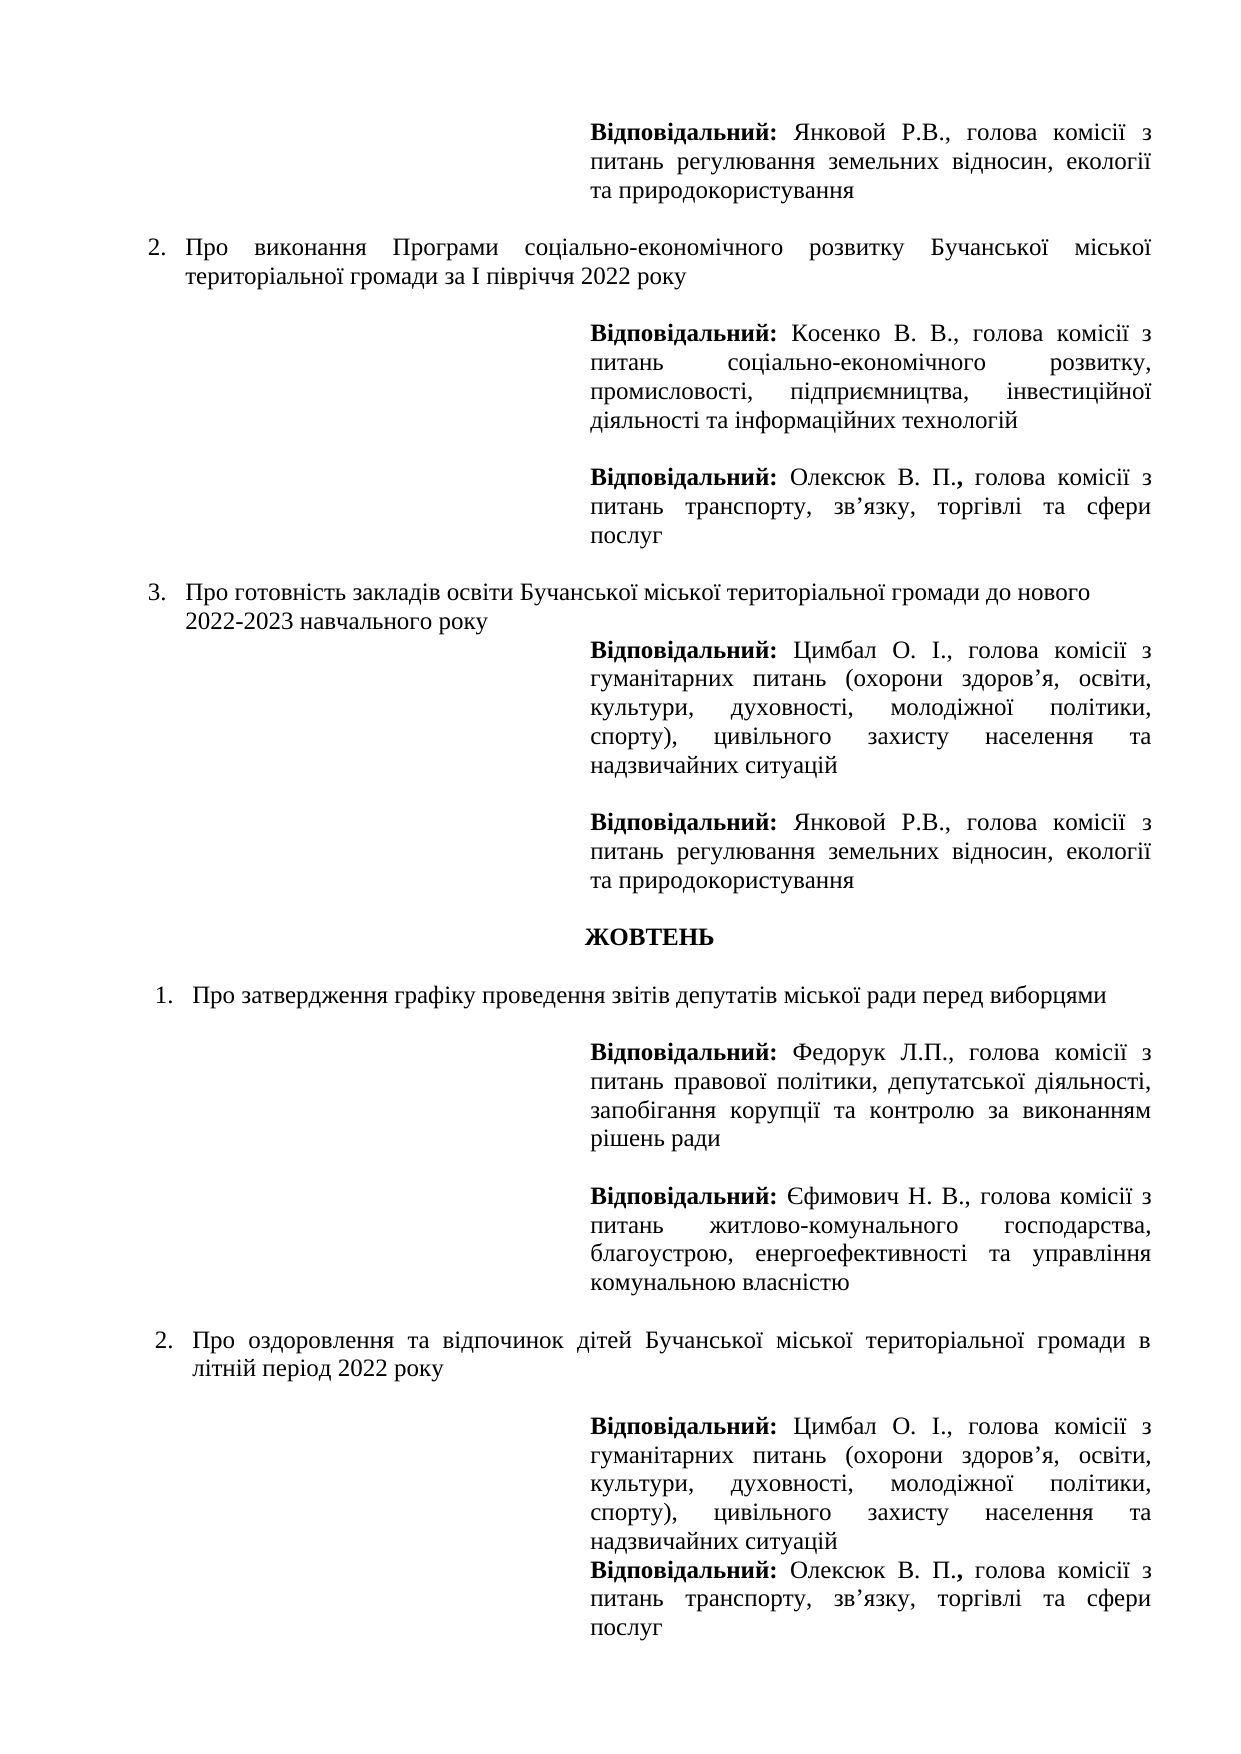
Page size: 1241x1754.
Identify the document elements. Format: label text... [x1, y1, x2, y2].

text Відповідальний: Федорук Л.П., голова комісії з питань правової політики, депутатської діяльності, запобігання корупції та контролю за виконанням рішень ради [590, 1037, 1152, 1152]
text ЖОВТЕНЬ [148, 922, 1152, 951]
list Відповідальний: Олексюк В. П., голова комісії з питань транспорту, зв’язку, торгівлі та сфери послуг [590, 1555, 1152, 1641]
list Відповідальний: Олексюк В. П., голова комісії з питань транспорту, зв’язку, торгівлі та сфери послуг [590, 462, 1152, 548]
list Про затвердження графіку проведення звітів депутатів міської ради перед виборцями [154, 980, 1152, 1008]
text Відповідальний: Косенко В. В., голова комісії з питань соціально-економічного розвитку, промисловості, підприємництва, інвестиційної діяльності та інформаційних технологій [590, 318, 1152, 433]
text Відповідальний: Янковой Р.В., голова комісії з питань регулювання земельних відносин, екології та природокористування [590, 807, 1152, 893]
list Відповідальний: Цимбал О. І., голова комісії з гуманітарних питань (охорони здоров’я, освіти, культури, духовності, молодіжної політики, спорту), цивільного захисту населення та надзвичайних ситуацій [590, 635, 1152, 778]
list Відповідальний: Цимбал О. І., голова комісії з гуманітарних питань (охорони здоров’я, освіти, культури, духовності, молодіжної політики, спорту), цивільного захисту населення та надзвичайних ситуацій [590, 1411, 1152, 1555]
text Відповідальний: Янковой Р.В., голова комісії з питань регулювання земельних відносин, екології та природокористування [590, 117, 1152, 203]
list Про виконання Програми соціально-економічного розвитку Бучанської міської територіальної громади за І півріччя 2022 року [148, 232, 1152, 290]
list Про готовність закладів освіти Бучанської міської територіальної громади до нового 2022-2023 навчального року [148, 577, 1152, 635]
list Про оздоровлення та відпочинок дітей Бучанської міської територіальної громади в літній період 2022 року [154, 1325, 1152, 1382]
